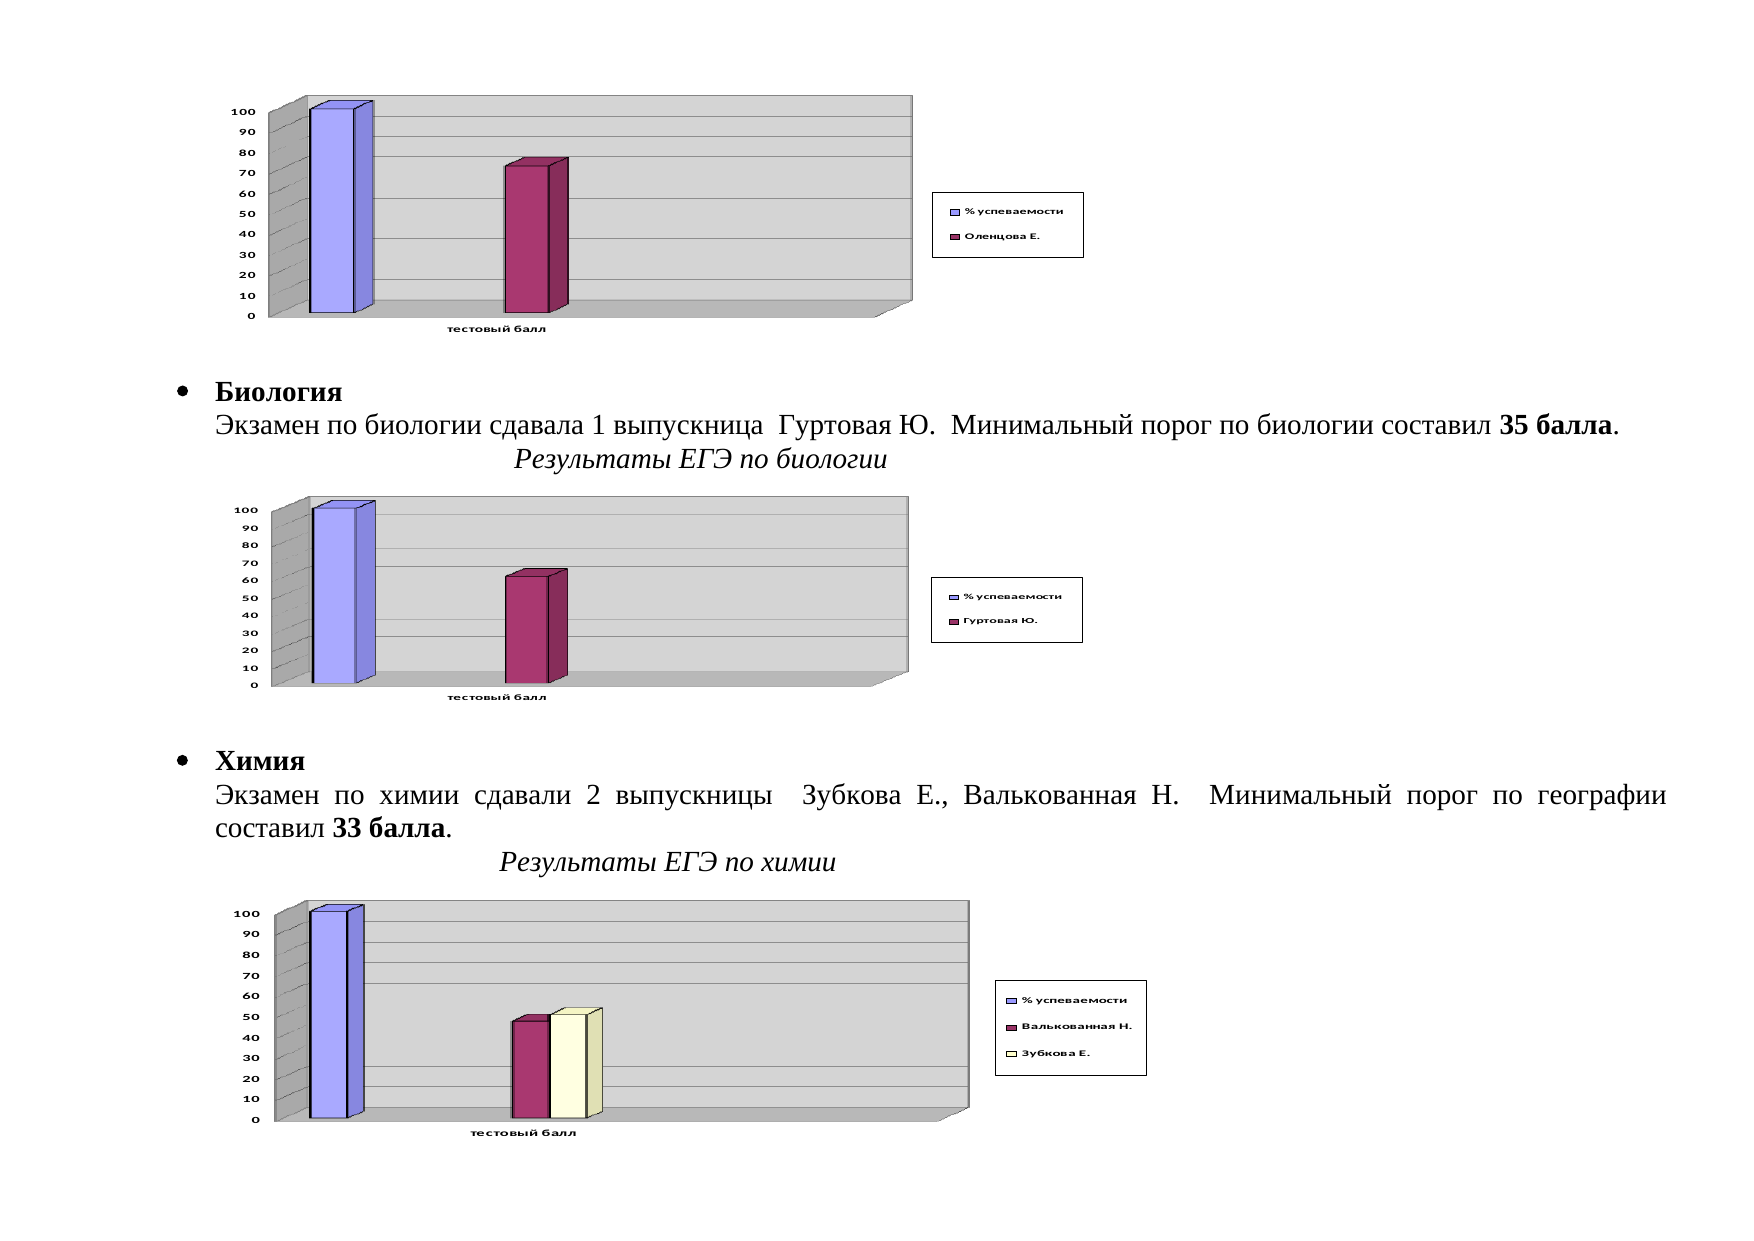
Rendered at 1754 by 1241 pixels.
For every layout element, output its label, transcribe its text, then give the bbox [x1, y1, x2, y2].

text Экзамен по биологии сдавала 1 выпускница Гуртовая Ю. Минимальный порог по биологии составил 35 балла. [215, 407, 1668, 441]
text Результаты ЕГЭ по биологии [215, 441, 1668, 474]
text Экзамен по химии сдавали 2 выпускницы Зубкова Е., Валькованная Н. Минимальный порог по географии составил 33 балла. [215, 777, 1668, 844]
list Химия [177, 743, 1668, 777]
text Результаты ЕГЭ по химии [215, 844, 1668, 878]
list Биология [177, 374, 1668, 407]
